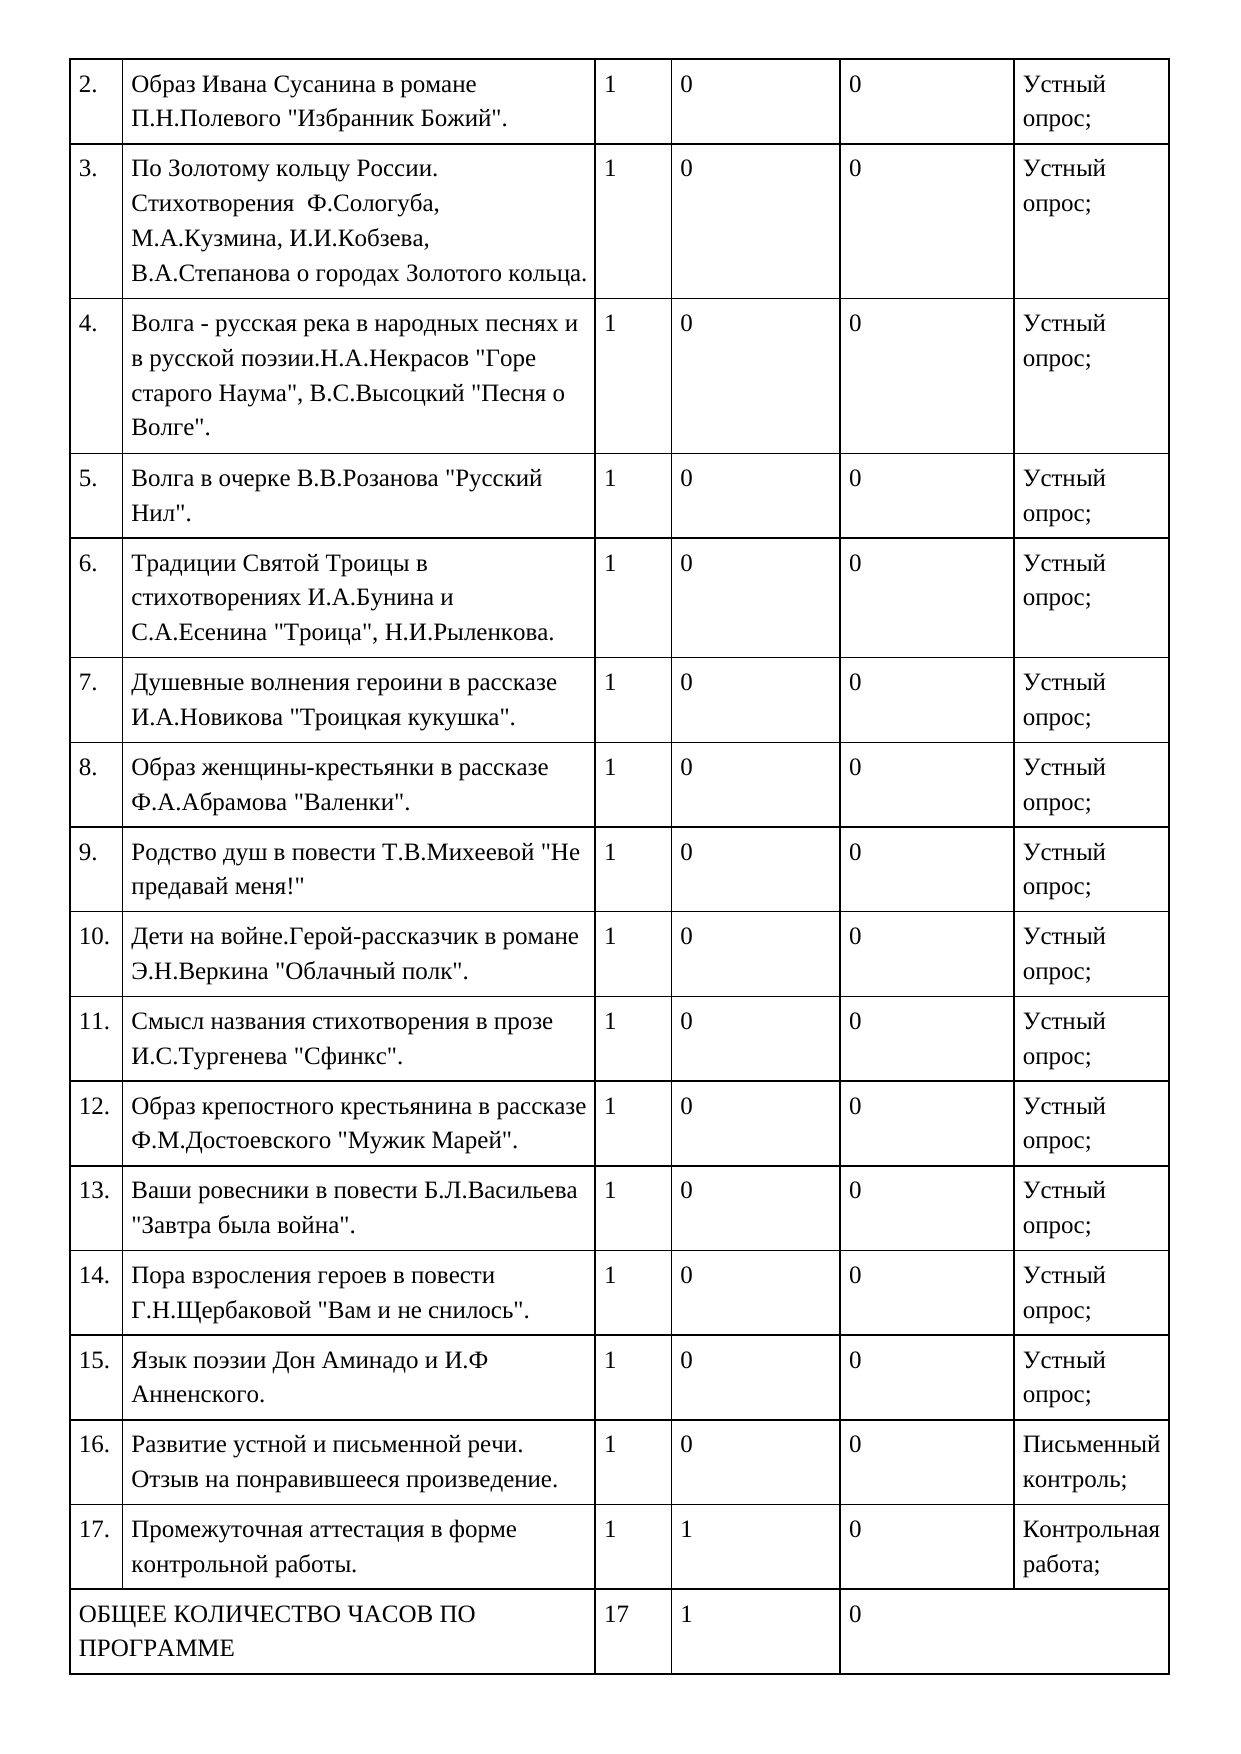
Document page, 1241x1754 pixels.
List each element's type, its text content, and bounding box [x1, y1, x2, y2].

table_cell 1 [596, 299, 671, 452]
table_cell 0 [672, 1251, 839, 1334]
table_cell 1 [596, 997, 671, 1080]
table_cell 15. [71, 1336, 122, 1419]
table_cell Устный опрос; [1015, 454, 1168, 537]
table_cell 1 [596, 828, 671, 911]
table_cell ОБЩЕЕ КОЛИЧЕСТВО ЧАСОВ ПО ПРОГРАММЕ [71, 1590, 594, 1673]
table_cell Устный опрос; [1015, 997, 1168, 1080]
table_cell 13. [71, 1167, 122, 1249]
table_cell Душевные волнения героини в рассказе И.А.Новикова "Троицкая кукушка". [123, 658, 594, 741]
table_cell 0 [841, 1505, 1013, 1588]
table_cell 1 [596, 743, 671, 826]
table_cell 0 [841, 1336, 1013, 1419]
table_cell 0 [841, 658, 1013, 741]
table_header Устный опрос; [1015, 60, 1168, 143]
table_cell Родство душ в повести Т.В.Михеевой "Не предавай меня!" [123, 828, 594, 911]
table_cell 1 [596, 912, 671, 996]
table_cell 8. [71, 743, 122, 826]
table_cell Устный опрос; [1015, 828, 1168, 911]
table_cell 0 [841, 1590, 1168, 1673]
table_cell 1 [596, 145, 671, 298]
table_cell 0 [672, 912, 839, 996]
table_cell Дети на войне.Герой-рассказчик в романе Э.Н.Веркина "Облачный полк". [123, 912, 594, 996]
table_cell Смысл названия стихотворения в прозе И.С.Тургенева "Сфинкс". [123, 997, 594, 1080]
table_cell 5. [71, 454, 122, 537]
table_cell 1 [672, 1505, 839, 1588]
table_header 1 [596, 60, 671, 143]
table_cell Устный опрос; [1015, 1167, 1168, 1249]
table_cell Развитие устной и письменной речи. Отзыв на понравившееся произведение. [123, 1421, 594, 1504]
table_cell 1 [596, 1251, 671, 1334]
table_cell 7. [71, 658, 122, 741]
table_cell Волга в очерке В.В.Розанова "Русский Нил". [123, 454, 594, 537]
table_cell 0 [841, 1082, 1013, 1165]
table_cell 1 [596, 1421, 671, 1504]
table_cell 0 [672, 828, 839, 911]
table_cell 0 [672, 1336, 839, 1419]
table_cell 0 [672, 658, 839, 741]
table_cell 0 [672, 539, 839, 657]
table_cell 0 [672, 1421, 839, 1504]
table_cell 0 [841, 454, 1013, 537]
table_cell 0 [841, 1167, 1013, 1249]
table_header 0 [672, 60, 839, 143]
table_cell 6. [71, 539, 122, 657]
table_cell По Золотому кольцу России. Стихотворения Ф.Сологуба, М.А.Кузмина, И.И.Кобзева, В.А.Степанова о городах Золотого кольца. [123, 145, 594, 298]
table_cell 1 [596, 658, 671, 741]
table_cell 0 [841, 1251, 1013, 1334]
table_cell 0 [841, 828, 1013, 911]
table_cell 1 [672, 1590, 839, 1673]
table_cell 4. [71, 299, 122, 452]
table_cell Ваши ровесники в повести Б.Л.Васильева "Завтра была война". [123, 1167, 594, 1249]
table_cell 0 [672, 454, 839, 537]
table_cell 0 [841, 997, 1013, 1080]
table_cell 0 [672, 145, 839, 298]
table_cell Контрольная работа; [1015, 1505, 1168, 1588]
table_header 0 [841, 60, 1013, 143]
table_cell Волга - русская река в народных песнях и в русской поэзии.Н.А.Некрасов "Горе старого Наума", В.С.Высоцкий "Песня о Волге". [123, 299, 594, 452]
table_cell 0 [672, 997, 839, 1080]
table_cell 16. [71, 1421, 122, 1504]
table_cell 0 [841, 1421, 1013, 1504]
table_cell Устный опрос; [1015, 658, 1168, 741]
table_header 2. [71, 60, 122, 143]
table_cell Образ женщины-крестьянки в рассказе Ф.А.Абрамова "Валенки". [123, 743, 594, 826]
table_cell 1 [596, 1336, 671, 1419]
table_cell Язык поэзии Дон Аминадо и И.Ф Анненского. [123, 1336, 594, 1419]
table_cell 0 [672, 1167, 839, 1249]
table_cell Устный опрос; [1015, 1336, 1168, 1419]
table_cell 0 [672, 1082, 839, 1165]
table_cell Устный опрос; [1015, 539, 1168, 657]
table_header Образ Ивана Сусанина в романе П.Н.Полевого "Избранник Божий". [123, 60, 594, 143]
table_cell 1 [596, 1167, 671, 1249]
table_cell 0 [841, 912, 1013, 996]
table_cell 0 [672, 743, 839, 826]
table_cell 12. [71, 1082, 122, 1165]
table_cell 11. [71, 997, 122, 1080]
table_cell Образ крепостного крестьянина в рассказе Ф.М.Достоевского "Мужик Марей". [123, 1082, 594, 1165]
table_cell Традиции Святой Троицы в стихотворениях И.А.Бунина и С.А.Есенина "Троица", Н.И.Рыленкова. [123, 539, 594, 657]
table_cell 14. [71, 1251, 122, 1334]
table_cell 0 [841, 299, 1013, 452]
table_cell 17. [71, 1505, 122, 1588]
table_cell Устный опрос; [1015, 299, 1168, 452]
table_cell Пора взросления героев в повести Г.Н.Щербаковой "Вам и не снилось". [123, 1251, 594, 1334]
table_cell Устный опрос; [1015, 1082, 1168, 1165]
table_cell 0 [672, 299, 839, 452]
table_cell 0 [841, 145, 1013, 298]
table_cell 1 [596, 1082, 671, 1165]
table_cell Устный опрос; [1015, 743, 1168, 826]
table_cell Устный опрос; [1015, 912, 1168, 996]
table_cell 10. [71, 912, 122, 996]
table_cell 1 [596, 1505, 671, 1588]
table_cell 17 [596, 1590, 671, 1673]
table_cell 3. [71, 145, 122, 298]
table_cell Устный опрос; [1015, 145, 1168, 298]
table_cell 1 [596, 454, 671, 537]
table_cell 0 [841, 539, 1013, 657]
table_cell 1 [596, 539, 671, 657]
table_cell Промежуточная аттестация в форме контрольной работы. [123, 1505, 594, 1588]
table_cell 9. [71, 828, 122, 911]
table_cell 0 [841, 743, 1013, 826]
table_cell Устный опрос; [1015, 1251, 1168, 1334]
table_cell Письменный контроль; [1015, 1421, 1168, 1504]
